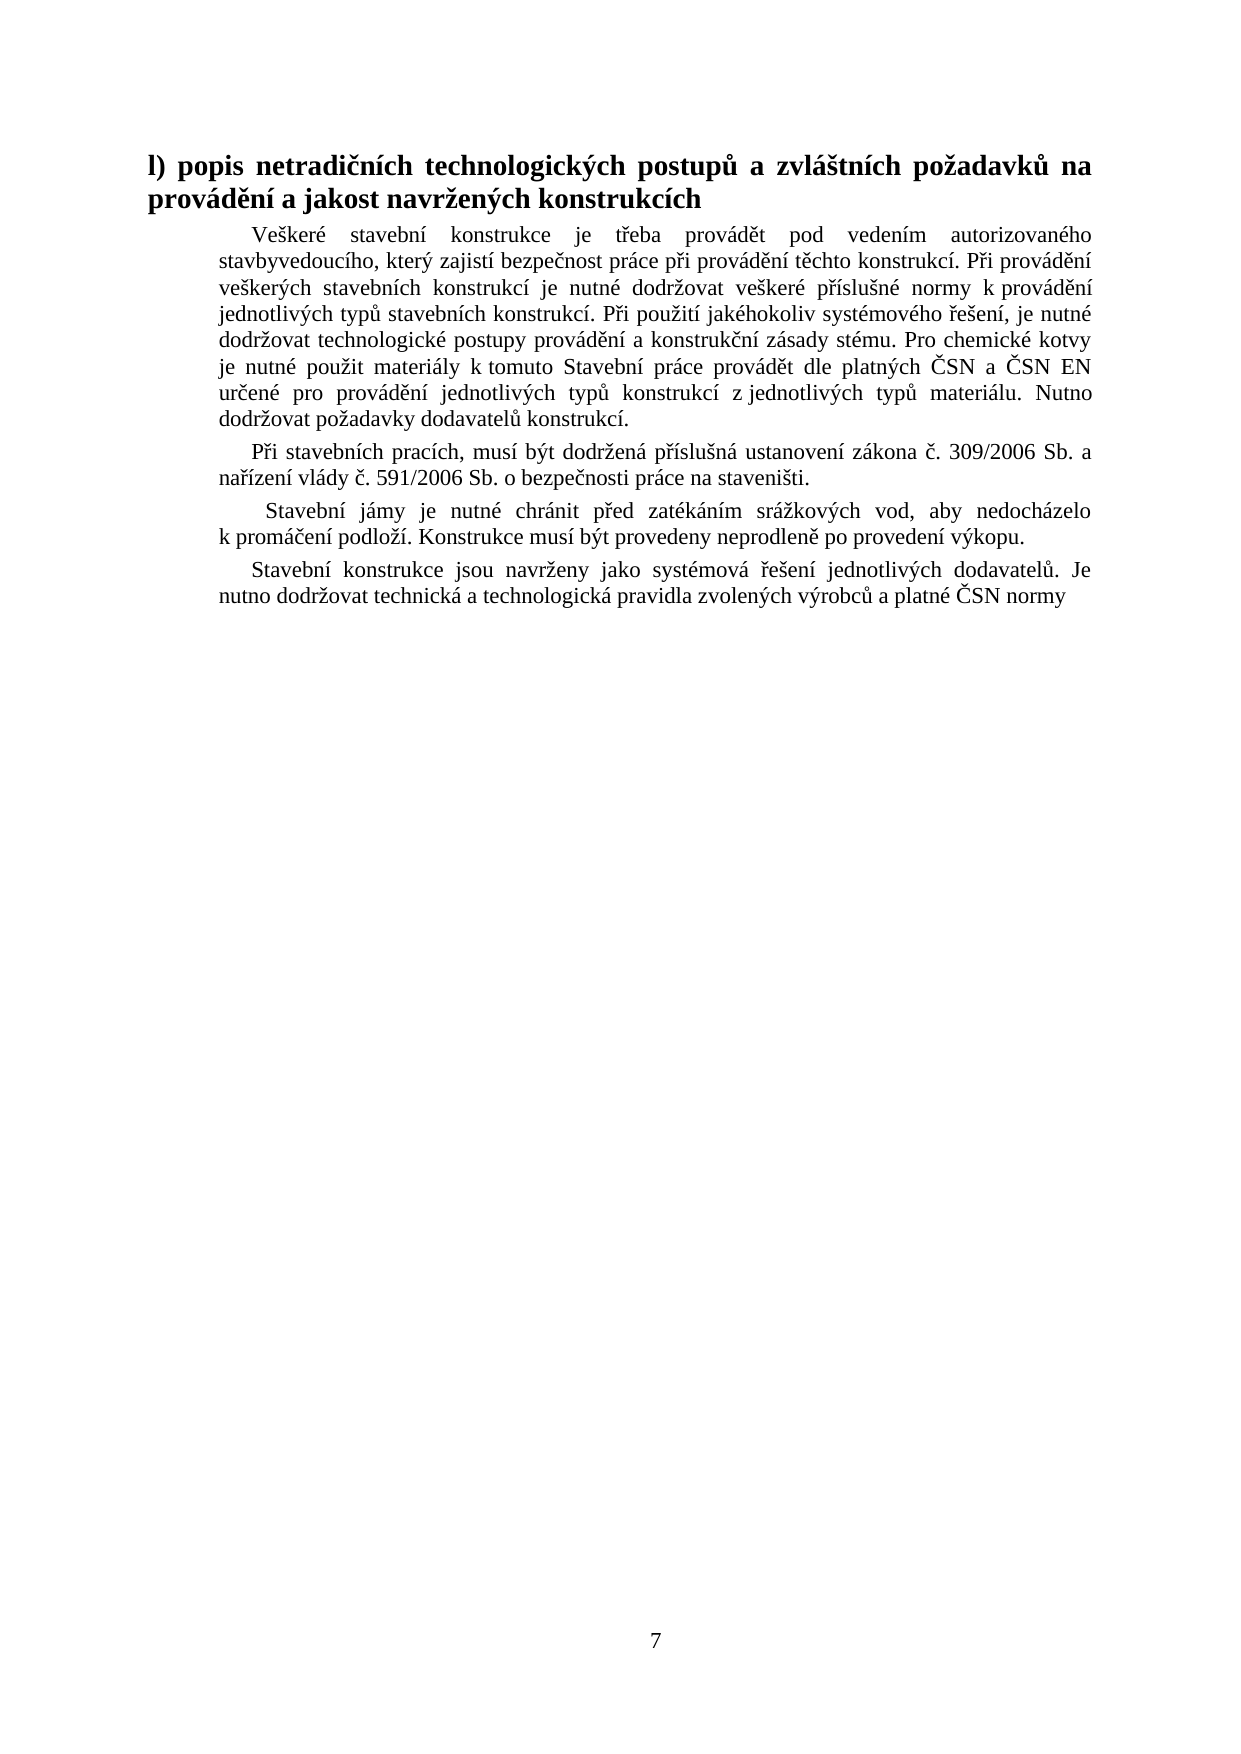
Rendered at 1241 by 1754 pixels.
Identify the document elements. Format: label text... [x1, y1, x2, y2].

text Stavební konstrukce jsou navrženy jako systémová řešení jednotlivých dodavatelů. Je nutno dodržovat technická a technologická pravidla zvolených výrobců a platné ČSN normy [218, 556, 1093, 609]
subtitle l) popis netradičních technologických postupů a zvláštních požadavků na provádění a jakost navržených konstrukcích [148, 148, 1093, 215]
text Při stavebních pracích, musí být dodržená příslušná ustanovení zákona č. 309/2006 Sb. a nařízení vlády č. 591/2006 Sb. o bezpečnosti práce na staveništi. [218, 438, 1093, 491]
text Veškeré stavební konstrukce je třeba provádět pod vedením autorizovaného stavbyvedoucího, který zajistí bezpečnost práce při provádění těchto konstrukcí. Při provádění veškerých stavebních konstrukcí je nutné dodržovat veškeré příslušné normy k provádění jednotlivých typů stavebních konstrukcí. Při použití jakéhokoliv systémového řešení, je nutné dodržovat technologické postupy provádění a konstrukční zásady stému. Pro chemické kotvy je nutné použit materiály k tomuto Stavební práce provádět dle platných ČSN a ČSN EN určené pro provádění jednotlivých typů konstrukcí z jednotlivých typů materiálu. Nutno dodržovat požadavky dodavatelů konstrukcí. [218, 221, 1093, 432]
text Stavební jámy je nutné chránit před zatékáním srážkových vod, aby nedocházelo k promáčení podloží. Konstrukce musí být provedeny neprodleně po provedení výkopu. [218, 497, 1093, 550]
